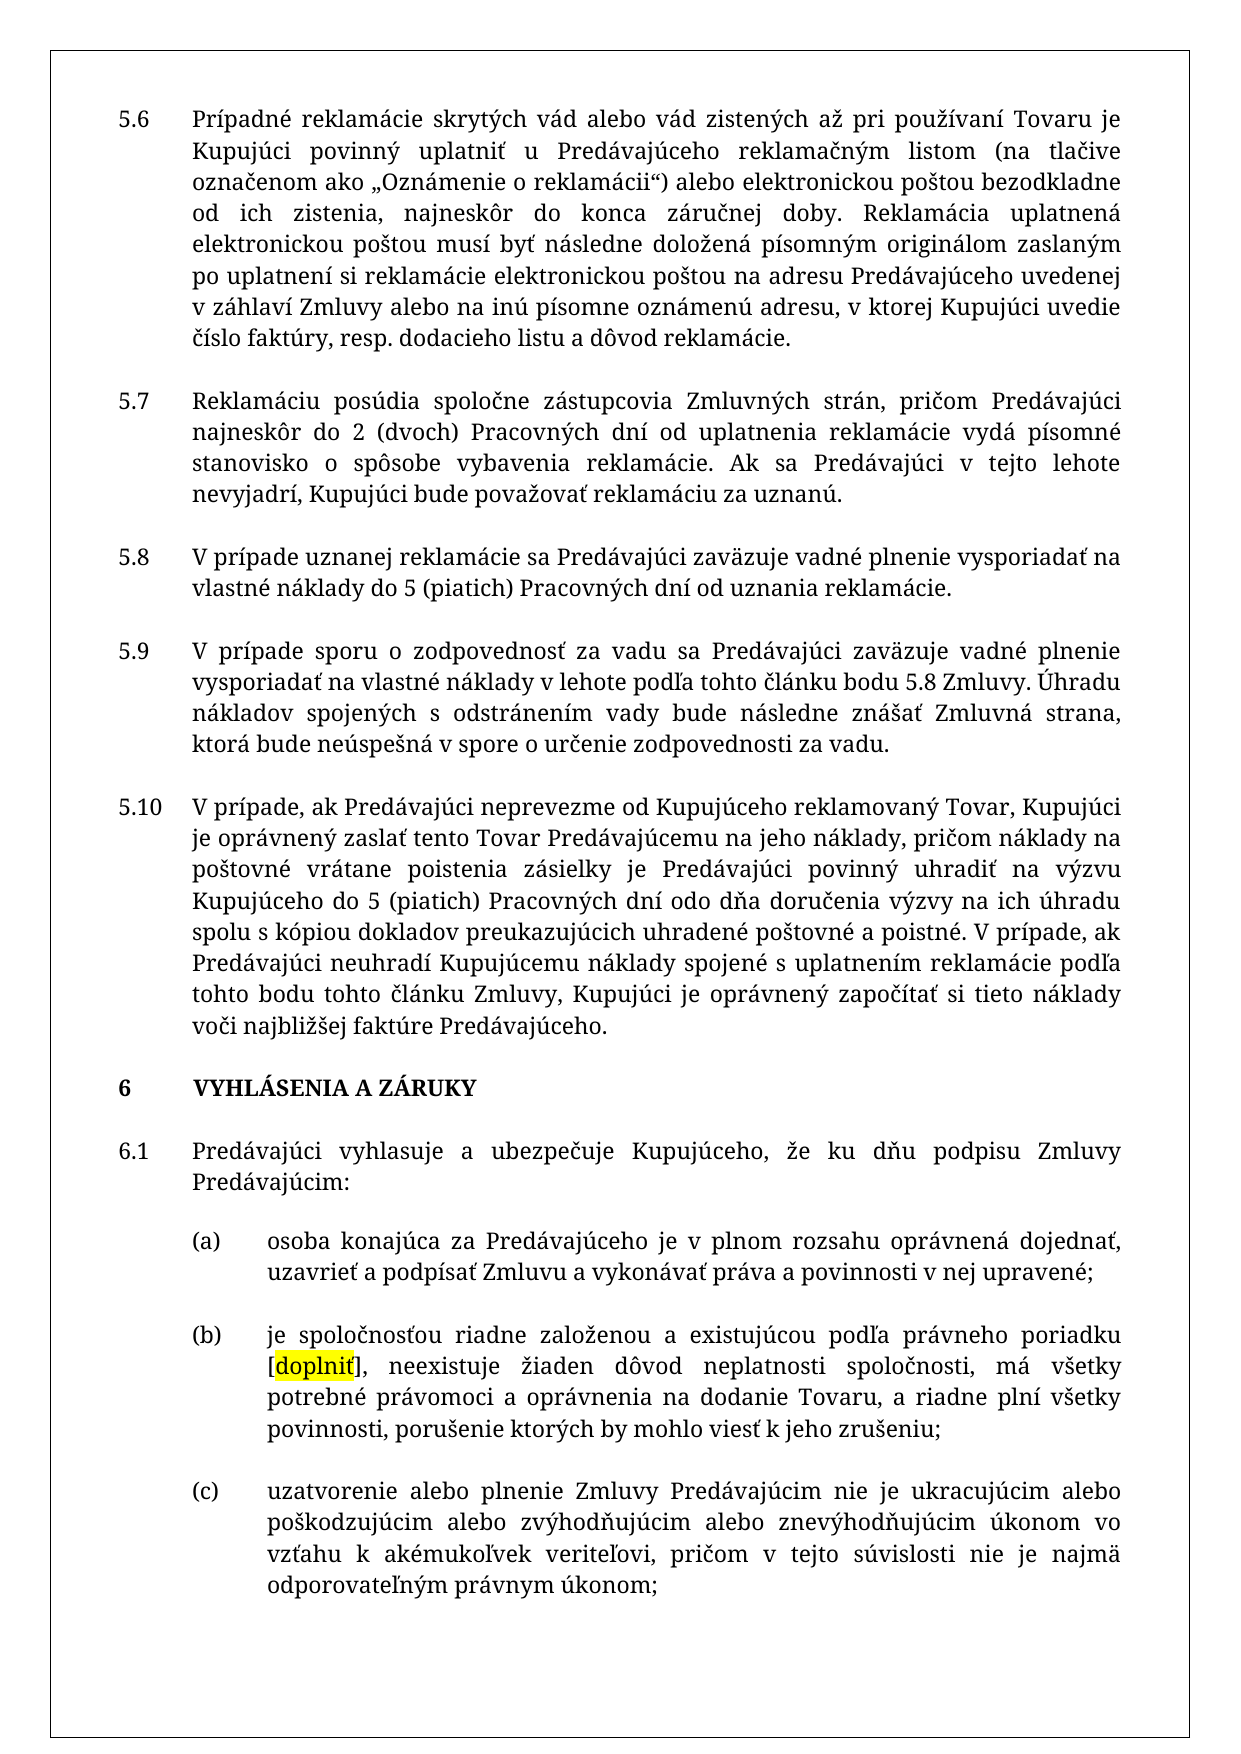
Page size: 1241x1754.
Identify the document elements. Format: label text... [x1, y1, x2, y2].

list Predávajúci vyhlasuje a ubezpečuje Kupujúceho, že ku dňu podpisu Zmluvy Predávajúcim: [118, 1134, 1122, 1197]
list V prípade sporu o zodpovednosť za vadu sa Predávajúci zaväzuje vadné plnenie vysporiadať na vlastné náklady v lehote podľa tohto článku bodu 5.8 Zmluvy. Úhradu nákladov spojených s odstránením vady bude následne znášať Zmluvná strana, ktorá bude neúspešná v spore o určenie zodpovednosti za vadu. [118, 634, 1122, 759]
list VYHLÁSENIA A ZÁRUKY [118, 1072, 1122, 1103]
list Prípadné reklamácie skrytých vád alebo vád zistených až pri používaní Tovaru je Kupujúci povinný uplatniť u Predávajúceho reklamačným listom (na tlačive označenom ako „Oznámenie o reklamácii“) alebo elektronickou poštou bezodkladne od ich zistenia, najneskôr do konca záručnej doby. Reklamácia uplatnená elektronickou poštou musí byť následne doložená písomným originálom zaslaným po uplatnení si reklamácie elektronickou poštou na adresu Predávajúceho uvedenej v záhlaví Zmluvy alebo na inú písomne oznámenú adresu, v ktorej Kupujúci uvedie číslo faktúry, resp. dodacieho listu a dôvod reklamácie. [118, 103, 1122, 353]
list uzatvorenie alebo plnenie Zmluvy Predávajúcim nie je ukracujúcim alebo poškodzujúcim alebo zvýhodňujúcim alebo znevýhodňujúcim úkonom vo vzťahu k akémukoľvek veriteľovi, pričom v tejto súvislosti nie je najmä odporovateľným právnym úkonom; [192, 1475, 1122, 1600]
list V prípade uznanej reklamácie sa Predávajúci zaväzuje vadné plnenie vysporiadať na vlastné náklady do 5 (piatich) Pracovných dní od uznania reklamácie. [118, 541, 1122, 603]
list osoba konajúca za Predávajúceho je v plnom rozsahu oprávnená dojednať, uzavrieť a podpísať Zmluvu a vykonávať práva a povinnosti v nej upravené; [192, 1225, 1122, 1288]
list Reklamáciu posúdia spoločne zástupcovia Zmluvných strán, pričom Predávajúci najneskôr do 2 (dvoch) Pracovných dní od uplatnenia reklamácie vydá písomné stanovisko o spôsobe vybavenia reklamácie. Ak sa Predávajúci v tejto lehote nevyjadrí, Kupujúci bude považovať reklamáciu za uznanú. [118, 384, 1122, 509]
list je spoločnosťou riadne založenou a existujúcou podľa právneho poriadku [doplniť], neexistuje žiaden dôvod neplatnosti spoločnosti, má všetky potrebné právomoci a oprávnenia na dodanie Tovaru, a riadne plní všetky povinnosti, porušenie ktorých by mohlo viesť k jeho zrušeniu; [192, 1319, 1122, 1444]
list V prípade, ak Predávajúci neprevezme od Kupujúceho reklamovaný Tovar, Kupujúci je oprávnený zaslať tento Tovar Predávajúcemu na jeho náklady, pričom náklady na poštovné vrátane poistenia zásielky je Predávajúci povinný uhradiť na výzvu Kupujúceho do 5 (piatich) Pracovných dní odo dňa doručenia výzvy na ich úhradu spolu s kópiou dokladov preukazujúcich uhradené poštovné a poistné. V prípade, ak Predávajúci neuhradí Kupujúcemu náklady spojené s uplatnením reklamácie podľa tohto bodu tohto článku Zmluvy, Kupujúci je oprávnený započítať si tieto náklady voči najbližšej faktúre Predávajúceho. [118, 791, 1122, 1041]
